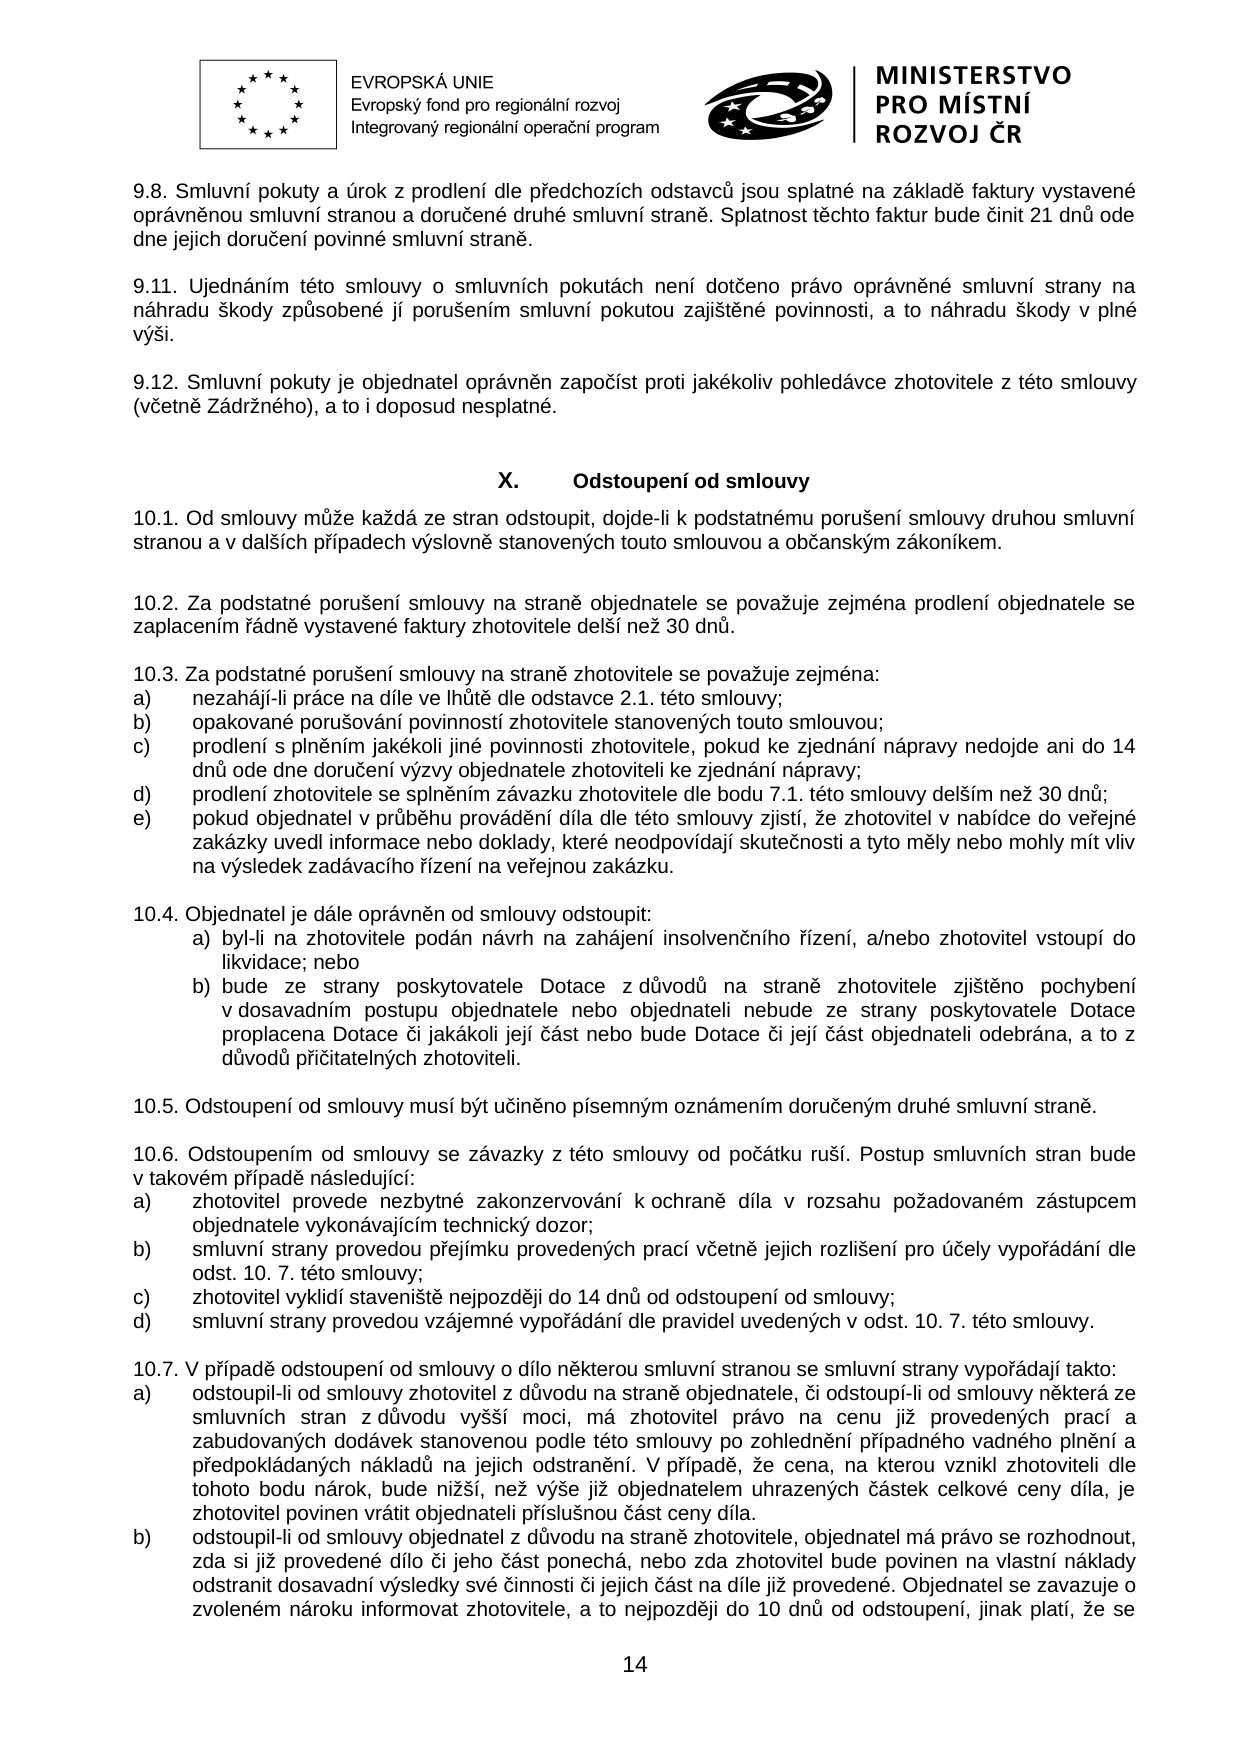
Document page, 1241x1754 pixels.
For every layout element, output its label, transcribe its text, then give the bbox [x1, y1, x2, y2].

subtitle Odstoupení od smlouvy [170, 467, 1137, 493]
list nezahájí-li práce na díle ve lhůtě dle odstavce 2.1. této smlouvy; [133, 686, 1137, 710]
list pokud objednatel v průběhu provádění díla dle této smlouvy zjistí, že zhotovitel v nabídce do veřejné zakázky uvedl informace nebo doklady, které neodpovídají skutečnosti a tyto měly nebo mohly mít vliv na výsledek zadávacího řízení na veřejnou zakázku. [133, 806, 1137, 878]
subtitle 9.12. Smluvní pokuty je objednatel oprávněn započíst proti jakékoliv pohledávce zhotovitele z této smlouvy (včetně Zádržného), a to i doposud nesplatné. [133, 370, 1137, 418]
subtitle 10.5. Odstoupení od smlouvy musí být učiněno písemným oznámením doručeným druhé smluvní straně. [133, 1093, 1137, 1117]
list opakované porušování povinností zhotovitele stanovených touto smlouvou; [133, 710, 1137, 734]
list smluvní strany provedou přejímku provedených prací včetně jejich rozlišení pro účely vypořádání dle odst. 10. 7. této smlouvy; [133, 1237, 1137, 1285]
picture [169, 29, 1101, 179]
subtitle 10.3. Za podstatné porušení smlouvy na straně zhotovitele se považuje zejména: [133, 662, 1137, 686]
subtitle 9.8. Smluvní pokuty a úrok z prodlení dle předchozích odstavců jsou splatné na základě faktury vystavené oprávněnou smluvní stranou a doručené druhé smluvní straně. Splatnost těchto faktur bude činit 21 dnů ode dne jejich doručení povinné smluvní straně. [133, 178, 1137, 250]
subtitle zhotovitel provede nezbytné zakonzervování k ochraně díla v rozsahu požadovaném zástupcem objednatele vykonávajícím technický dozor; [133, 1189, 1137, 1237]
list prodlení zhotovitele se splněním závazku zhotovitele dle bodu 7.1. této smlouvy delším než 30 dnů; [133, 782, 1137, 806]
subtitle 10.2. Za podstatné porušení smlouvy na straně objednatele se považuje zejména prodlení objednatele se zaplacením řádně vystavené faktury zhotovitele delší než 30 dnů. [133, 590, 1137, 638]
subtitle 10.6. Odstoupením od smlouvy se závazky z této smlouvy od počátku ruší. Postup smluvních stran bude v takovém případě následující: [133, 1141, 1137, 1189]
subtitle 10.1. Od smlouvy může každá ze stran odstoupit, dojde-li k podstatnému porušení smlouvy druhou smluvní stranou a v dalších případech výslovně stanovených touto smlouvou a občanským zákoníkem. [133, 506, 1137, 554]
list prodlení s plněním jakékoli jiné povinnosti zhotovitele, pokud ke zjednání nápravy nedojde ani do 14 dnů ode dne doručení výzvy objednatele zhotoviteli ke zjednání nápravy; [133, 734, 1137, 782]
list zhotovitel vyklidí staveniště nejpozději do 14 dnů od odstoupení od smlouvy; [133, 1285, 1137, 1309]
subtitle 10.4. Objednatel je dále oprávněn od smlouvy odstoupit: [133, 902, 1137, 926]
subtitle odstoupil-li od smlouvy zhotovitel z důvodu na straně objednatele, či odstoupí-li od smlouvy některá ze smluvních stran z důvodu vyšší moci, má zhotovitel právo na cenu již provedených prací a zabudovaných dodávek stanovenou podle této smlouvy po zohlednění případného vadného plnění a předpokládaných nákladů na jejich odstranění. V případě, že cena, na kterou vznikl zhotoviteli dle tohoto bodu nárok, bude nižší, než výše již objednatelem uhrazených částek celkové ceny díla, je zhotovitel povinen vrátit objednateli příslušnou část ceny díla. [133, 1381, 1137, 1525]
subtitle byl-li na zhotovitele podán návrh na zahájení insolvenčního řízení, a/nebo zhotovitel vstoupí do likvidace; nebo [192, 926, 1137, 974]
subtitle 10.7. V případě odstoupení od smlouvy o dílo některou smluvní stranou se smluvní strany vypořádají takto: [133, 1357, 1137, 1381]
subtitle 9.11. Ujednáním této smlouvy o smluvních pokutách není dotčeno právo oprávněné smluvní strany na náhradu škody způsobené jí porušením smluvní pokutou zajištěné povinnosti, a to náhradu škody v plné výši. [133, 274, 1137, 346]
subtitle bude ze strany poskytovatele Dotace z důvodů na straně zhotovitele zjištěno pochybení v dosavadním postupu objednatele nebo objednateli nebude ze strany poskytovatele Dotace proplacena Dotace či jakákoli její část nebo bude Dotace či její část objednateli odebrána, a to z důvodů přičitatelných zhotoviteli. [192, 974, 1137, 1069]
list smluvní strany provedou vzájemné vypořádání dle pravidel uvedených v odst. 10. 7. této smlouvy. [133, 1309, 1137, 1333]
